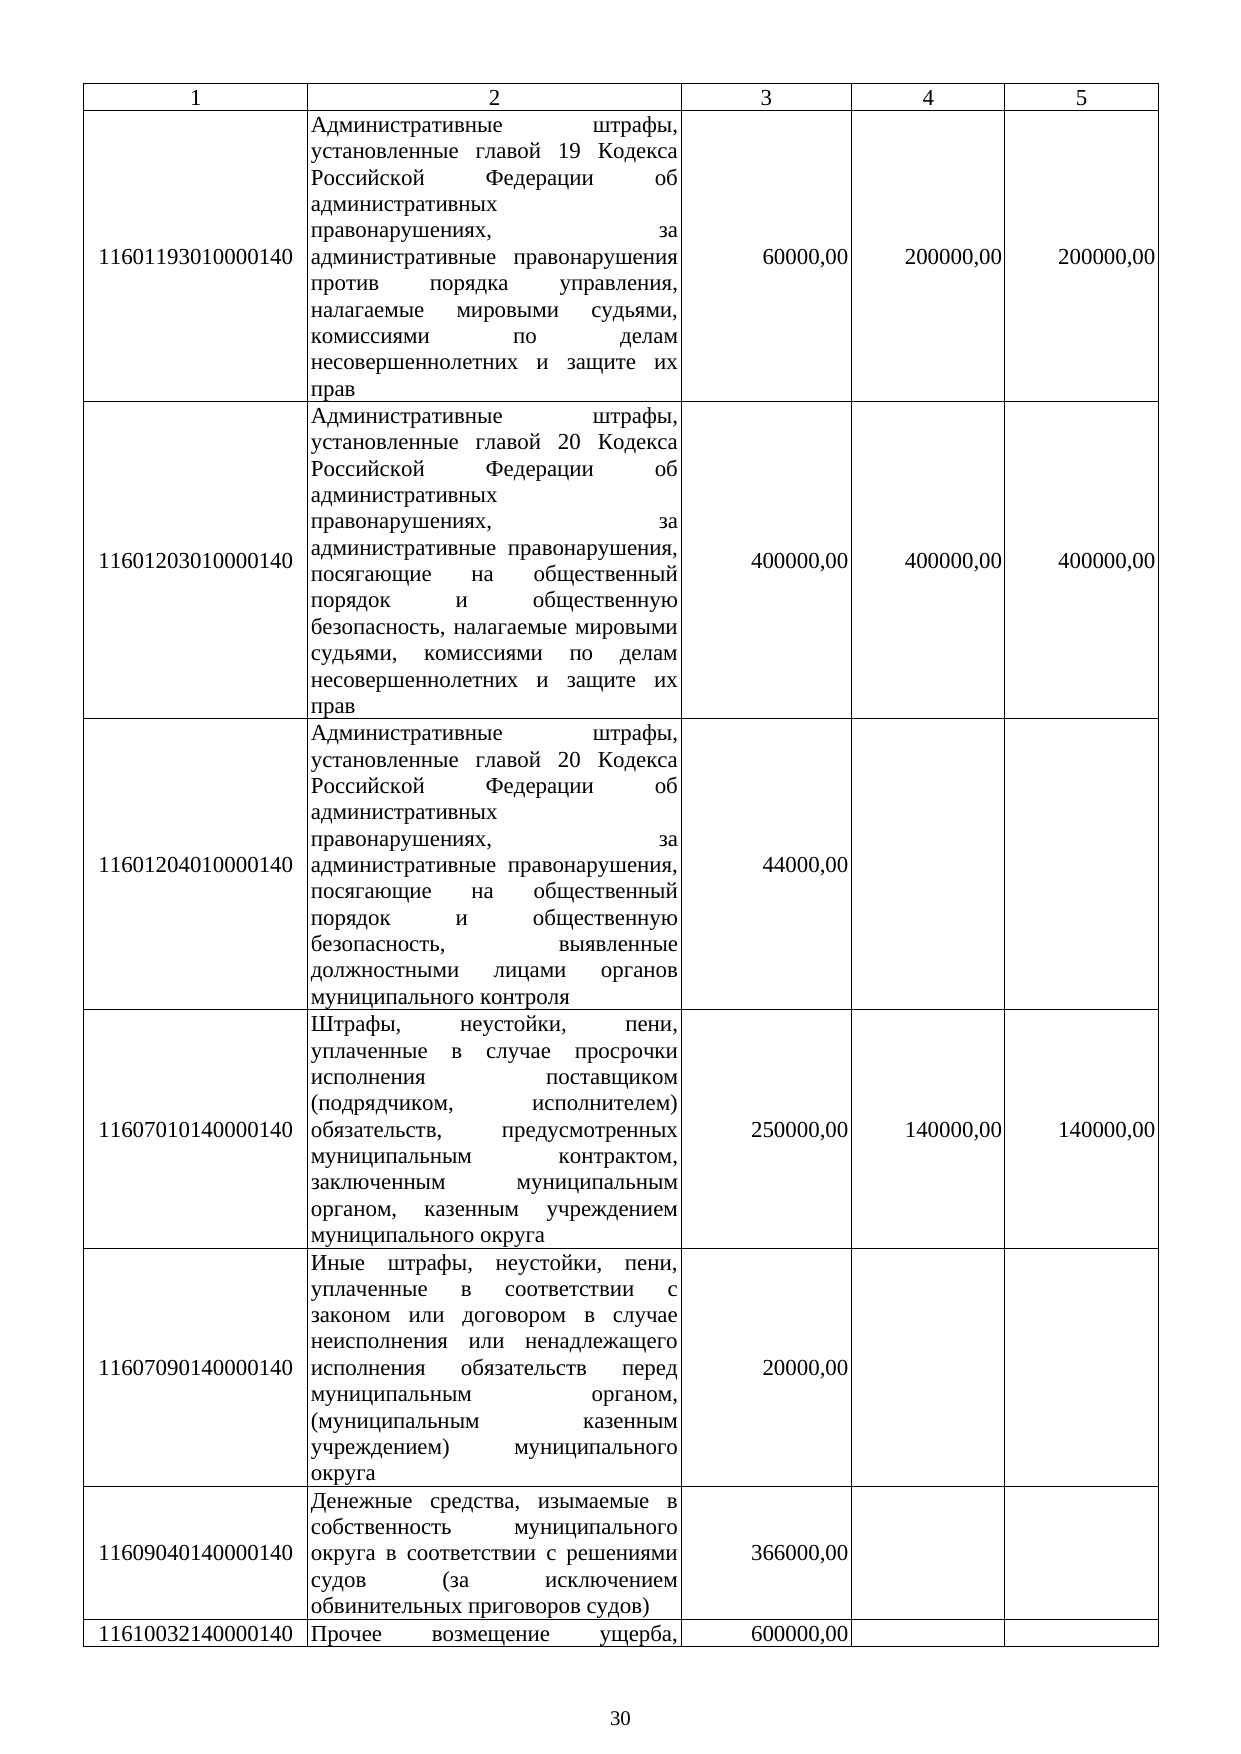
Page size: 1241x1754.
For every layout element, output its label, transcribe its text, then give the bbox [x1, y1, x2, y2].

table_cell 366000,00 [682, 1487, 851, 1618]
table_cell 11609040140000140 [84, 1487, 307, 1618]
table_header 4 [852, 84, 1004, 110]
table_cell Денежные средства, изымаемые в собственность муниципального округа в соответствии с решениями судов (за исключением обвинительных приговоров судов) [308, 1487, 681, 1618]
table_cell Иные штрафы, неустойки, пени, уплаченные в соответствии с законом или договором в случае неисполнения или ненадлежащего исполнения обязательств перед муниципальным органом, (муниципальным казенным учреждением) муниципального округа [308, 1249, 681, 1486]
table_cell 400000,00 [682, 402, 851, 718]
table_cell 11607010140000140 [84, 1010, 307, 1247]
table_cell Административные штрафы, установленные главой 20 Кодекса Российской Федерации об административных правонарушениях, за административные правонарушения, посягающие на общественный порядок и общественную безопасность, налагаемые мировыми судьями, комиссиями по делам несовершеннолетних и защите их прав [308, 402, 681, 718]
table_cell 250000,00 [682, 1010, 851, 1247]
table_cell 11607090140000140 [84, 1249, 307, 1486]
table_header 1 [84, 84, 307, 110]
table_cell 60000,00 [682, 111, 851, 401]
table_cell 11601203010000140 [84, 402, 307, 718]
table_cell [308, 1620, 681, 1646]
table_cell 400000,00 [1005, 402, 1158, 718]
table_cell [852, 1487, 1004, 1618]
table_cell [852, 1249, 1004, 1486]
table_cell 44000,00 [682, 719, 851, 1009]
table_cell Административные штрафы, установленные главой 20 Кодекса Российской Федерации об административных правонарушениях, за административные правонарушения, посягающие на общественный порядок и общественную безопасность, выявленные должностными лицами органов муниципального контроля [308, 719, 681, 1009]
table_cell 400000,00 [852, 402, 1004, 718]
table_cell [852, 1620, 1004, 1646]
table_cell [1005, 1249, 1158, 1486]
table_cell 200000,00 [852, 111, 1004, 401]
table_cell 11601193010000140 [84, 111, 307, 401]
table_cell 11610032140000140 [84, 1620, 307, 1646]
table_cell [1005, 1487, 1158, 1618]
table_cell Административные штрафы, установленные главой 19 Кодекса Российской Федерации об административных правонарушениях, за административные правонарушения против порядка управления, налагаемые мировыми судьями, комиссиями по делам несовершеннолетних и защите их прав [308, 111, 681, 401]
table_cell 140000,00 [1005, 1010, 1158, 1247]
table_header 5 [1005, 84, 1158, 110]
table_header 3 [682, 84, 851, 110]
table_cell 20000,00 [682, 1249, 851, 1486]
table_cell 140000,00 [852, 1010, 1004, 1247]
table_cell Штрафы, неустойки, пени, уплаченные в случае просрочки исполнения поставщиком (подрядчиком, исполнителем) обязательств, предусмотренных муниципальным контрактом, заключенным муниципальным органом, казенным учреждением муниципального округа [308, 1010, 681, 1247]
table_cell 11601204010000140 [84, 719, 307, 1009]
table_header 2 [308, 84, 681, 110]
table_cell [1005, 1620, 1158, 1646]
table_cell [1005, 719, 1158, 1009]
table_cell 600000,00 [682, 1620, 851, 1646]
table_cell [852, 719, 1004, 1009]
table_cell 200000,00 [1005, 111, 1158, 401]
